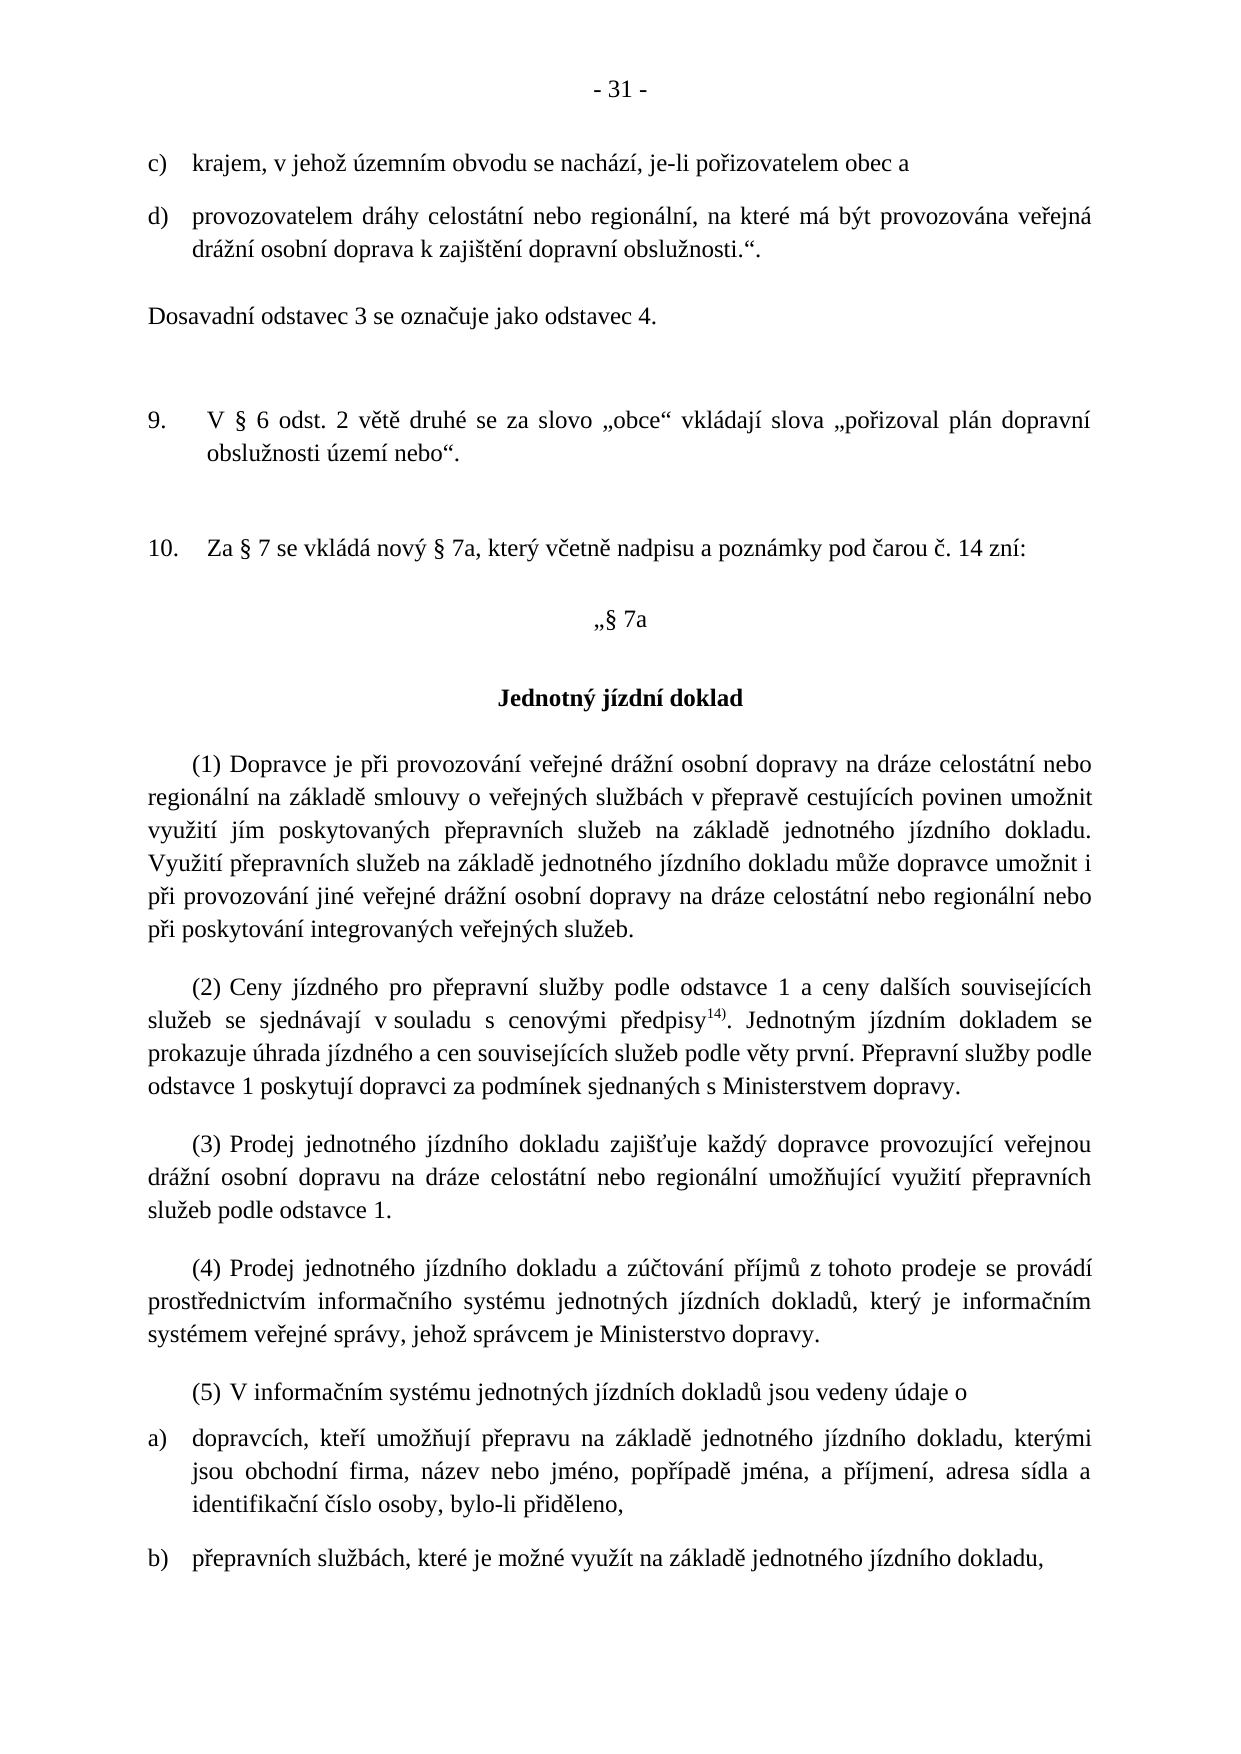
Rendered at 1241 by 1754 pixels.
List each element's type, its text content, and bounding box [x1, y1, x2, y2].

text Prodej jednotného jízdního dokladu zajišťuje každý dopravce provozující veřejnou drážní osobní dopravu na dráze celostátní nebo regionální umožňující využití přepravních služeb podle odstavce 1. [148, 1129, 1093, 1224]
text dopravcích, kteří umožňují přepravu na základě jednotného jízdního dokladu, kterými jsou obchodní firma, název nebo jméno, popřípadě jména, a příjmení, adresa sídla a identifikační číslo osoby, bylo-li přiděleno, [148, 1423, 1093, 1518]
text Ceny jízdného pro přepravní služby podle odstavce 1 a ceny dalších souvisejících služeb se sjednávají v souladu s cenovými předpisy14). Jednotným jízdním dokladem se prokazuje úhrada jízdného a cen souvisejících služeb podle věty první. Přepravní služby podle odstavce 1 poskytují dopravci za podmínek sjednaných s Ministerstvem dopravy. [148, 972, 1093, 1100]
text provozovatelem dráhy celostátní nebo regionální, na které má být provozována veřejná drážní osobní doprava k zajištění dopravní obslužnosti.“. [148, 201, 1093, 263]
text V § 6 odst. 2 větě druhé se za slovo „obce“ vkládají slova „pořizoval plán dopravní obslužnosti území nebo“. [148, 405, 1093, 466]
text Prodej jednotného jízdního dokladu a zúčtování příjmů z tohoto prodeje se provádí prostřednictvím informačního systému jednotných jízdních dokladů, který je informačním systémem veřejné správy, jehož správcem je Ministerstvo dopravy. [148, 1253, 1093, 1348]
list Dopravce je při provozování veřejné drážní osobní dopravy na dráze celostátní nebo regionální na základě smlouvy o veřejných službách v přepravě cestujících povinen umožnit využití jím poskytovaných přepravních služeb na základě jednotného jízdního dokladu. Využití přepravních služeb na základě jednotného jízdního dokladu může dopravce umožnit i při provozování jiné veřejné drážní osobní dopravy na dráze celostátní nebo regionální nebo při poskytování integrovaných veřejných služeb. [148, 749, 1093, 943]
text přepravních službách, které je možné využít na základě jednotného jízdního dokladu, [148, 1543, 1093, 1571]
text Dosavadní odstavec 3 se označuje jako odstavec 4. [148, 301, 1093, 329]
text V informačním systému jednotných jízdních dokladů jsou vedeny údaje o [148, 1377, 1093, 1406]
text „§ 7a [148, 604, 1093, 632]
text Za § 7 se vkládá nový § 7a, který včetně nadpisu a poznámky pod čarou č. 14 zní: [148, 533, 1093, 562]
text Jednotný jízdní doklad [148, 683, 1093, 711]
text krajem, v jehož územním obvodu se nachází, je-li pořizovatelem obec a [148, 148, 1093, 176]
